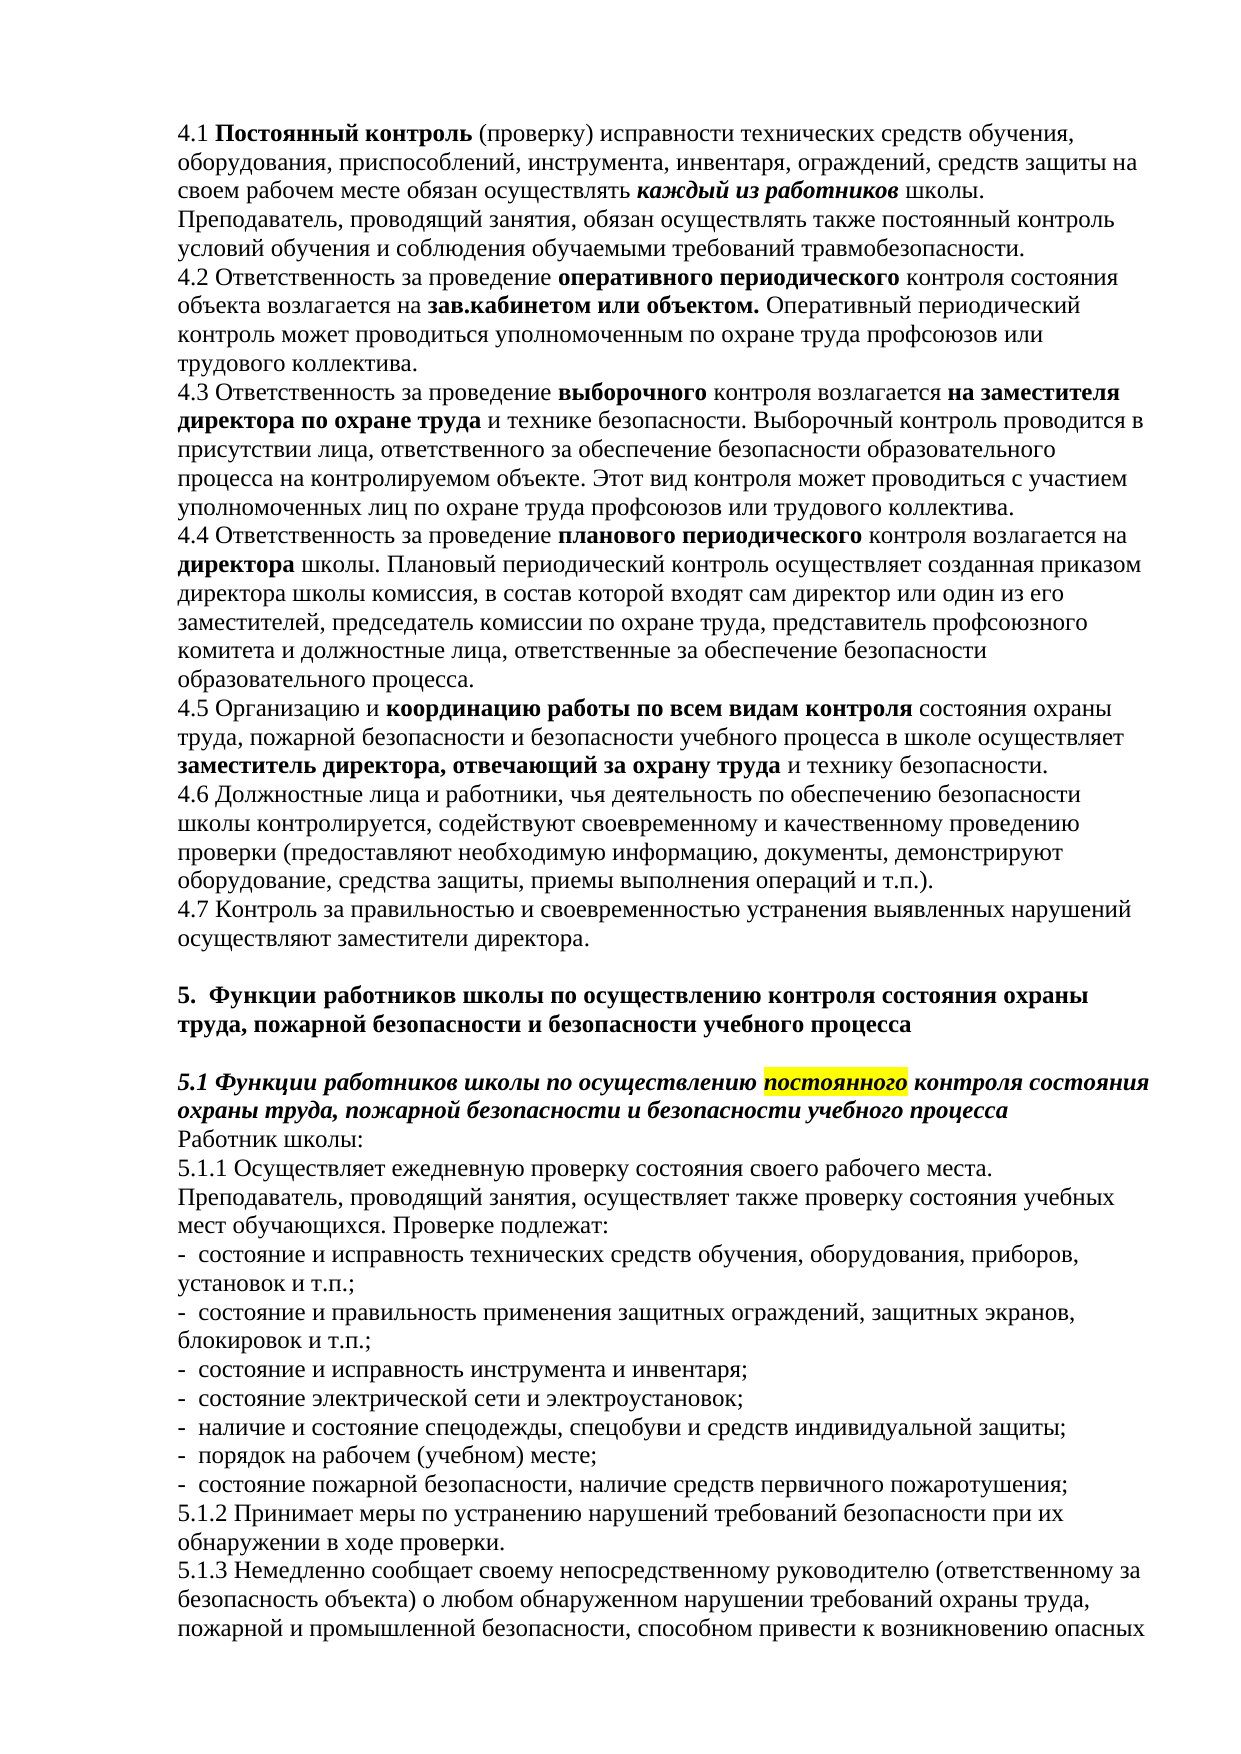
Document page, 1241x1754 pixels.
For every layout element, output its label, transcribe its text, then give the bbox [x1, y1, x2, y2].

text 5.1 Функции работников школы по осуществлению постоянного контроля состояния охраны труда, пожарной безопасности и безопасности учебного процесса [177, 1067, 1152, 1124]
text 4.7 Контроль за правильностью и своевременностью устранения выявленных нарушений осуществляют заместители директора. [177, 894, 1152, 952]
text - состояние и исправность технических средств обучения, оборудования, приборов, установок и т.п.; [177, 1239, 1152, 1297]
text 4.5 Организацию и координацию работы по всем видам контроля состояния охраны труда, пожарной безопасности и безопасности учебного процесса в школе осуществляет заместитель директора, отвечающий за охрану труда и технику безопасности. [177, 693, 1152, 779]
text 4.4 Ответственность за проведение планового периодического контроля возлагается на директора школы. Плановый периодический контроль осуществляет созданная приказом директора школы комиссия, в состав которой входят сам директор или один из его заместителей, председатель комиссии по охране труда, представитель профсоюзного комитета и должностные лица, ответственные за обеспечение безопасности образовательного процесса. [177, 521, 1152, 693]
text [177, 1556, 1152, 1642]
text - состояние электрической сети и электроустановок; [177, 1383, 1152, 1412]
text 4.1 Постоянный контроль (проверку) исправности технических средств обучения, оборудования, приспособлений, инструмента, инвентаря, ограждений, средств защиты на своем рабочем месте обязан осуществлять каждый из работников школы. [177, 118, 1152, 204]
text 4.3 Ответственность за проведение выборочного контроля возлагается на заместителя директора по охране труда и технике безопасности. Выборочный контроль проводится в присутствии лица, ответственного за обеспечение безопасности образовательного процесса на контролируемом объекте. Этот вид контроля может проводиться с участием уполномоченных лиц по охране труда профсоюзов или трудового коллектива. [177, 377, 1152, 521]
text Работник школы: [177, 1124, 1152, 1153]
text - состояние и правильность применения защитных ограждений, защитных экранов, блокировок и т.п.; [177, 1297, 1152, 1354]
text Преподаватель, проводящий занятия, обязан осуществлять также постоянный контроль условий обучения и соблюдения обучаемыми требований травмобезопасности. [177, 204, 1152, 262]
text 5. Функции работников школы по осуществлению контроля состояния охраны труда, пожарной безопасности и безопасности учебного процесса [177, 981, 1152, 1038]
text - состояние пожарной безопасности, наличие средств первичного пожаротушения; [177, 1469, 1152, 1498]
text - состояние и исправность инструмента и инвентаря; [177, 1354, 1152, 1383]
text 4.2 Ответственность за проведение оперативного периодического контроля состояния объекта возлагается на зав.кабинетом или объектом. Оперативный периодический контроль может проводиться уполномоченным по охране труда профсоюзов или трудового коллектива. [177, 262, 1152, 377]
text 5.1.2 Принимает меры по устранению нарушений требований безопасности при их обнаружении в ходе проверки. [177, 1498, 1152, 1556]
text 5.1.1 Осуществляет ежедневную проверку состояния своего рабочего места. Преподаватель, проводящий занятия, осуществляет также проверку состояния учебных мест обучающихся. Проверке подлежат: [177, 1153, 1152, 1239]
text - порядок на рабочем (учебном) месте; [177, 1441, 1152, 1469]
text 4.6 Должностные лица и работники, чья деятельность по обеспечению безопасности школы контролируется, содействуют своевременному и качественному проведению проверки (предоставляют необходимую информацию, документы, демонстрируют оборудование, средства защиты, приемы выполнения операций и т.п.). [177, 779, 1152, 894]
text - наличие и состояние спецодежды, спецобуви и средств индивидуальной защиты; [177, 1412, 1152, 1441]
